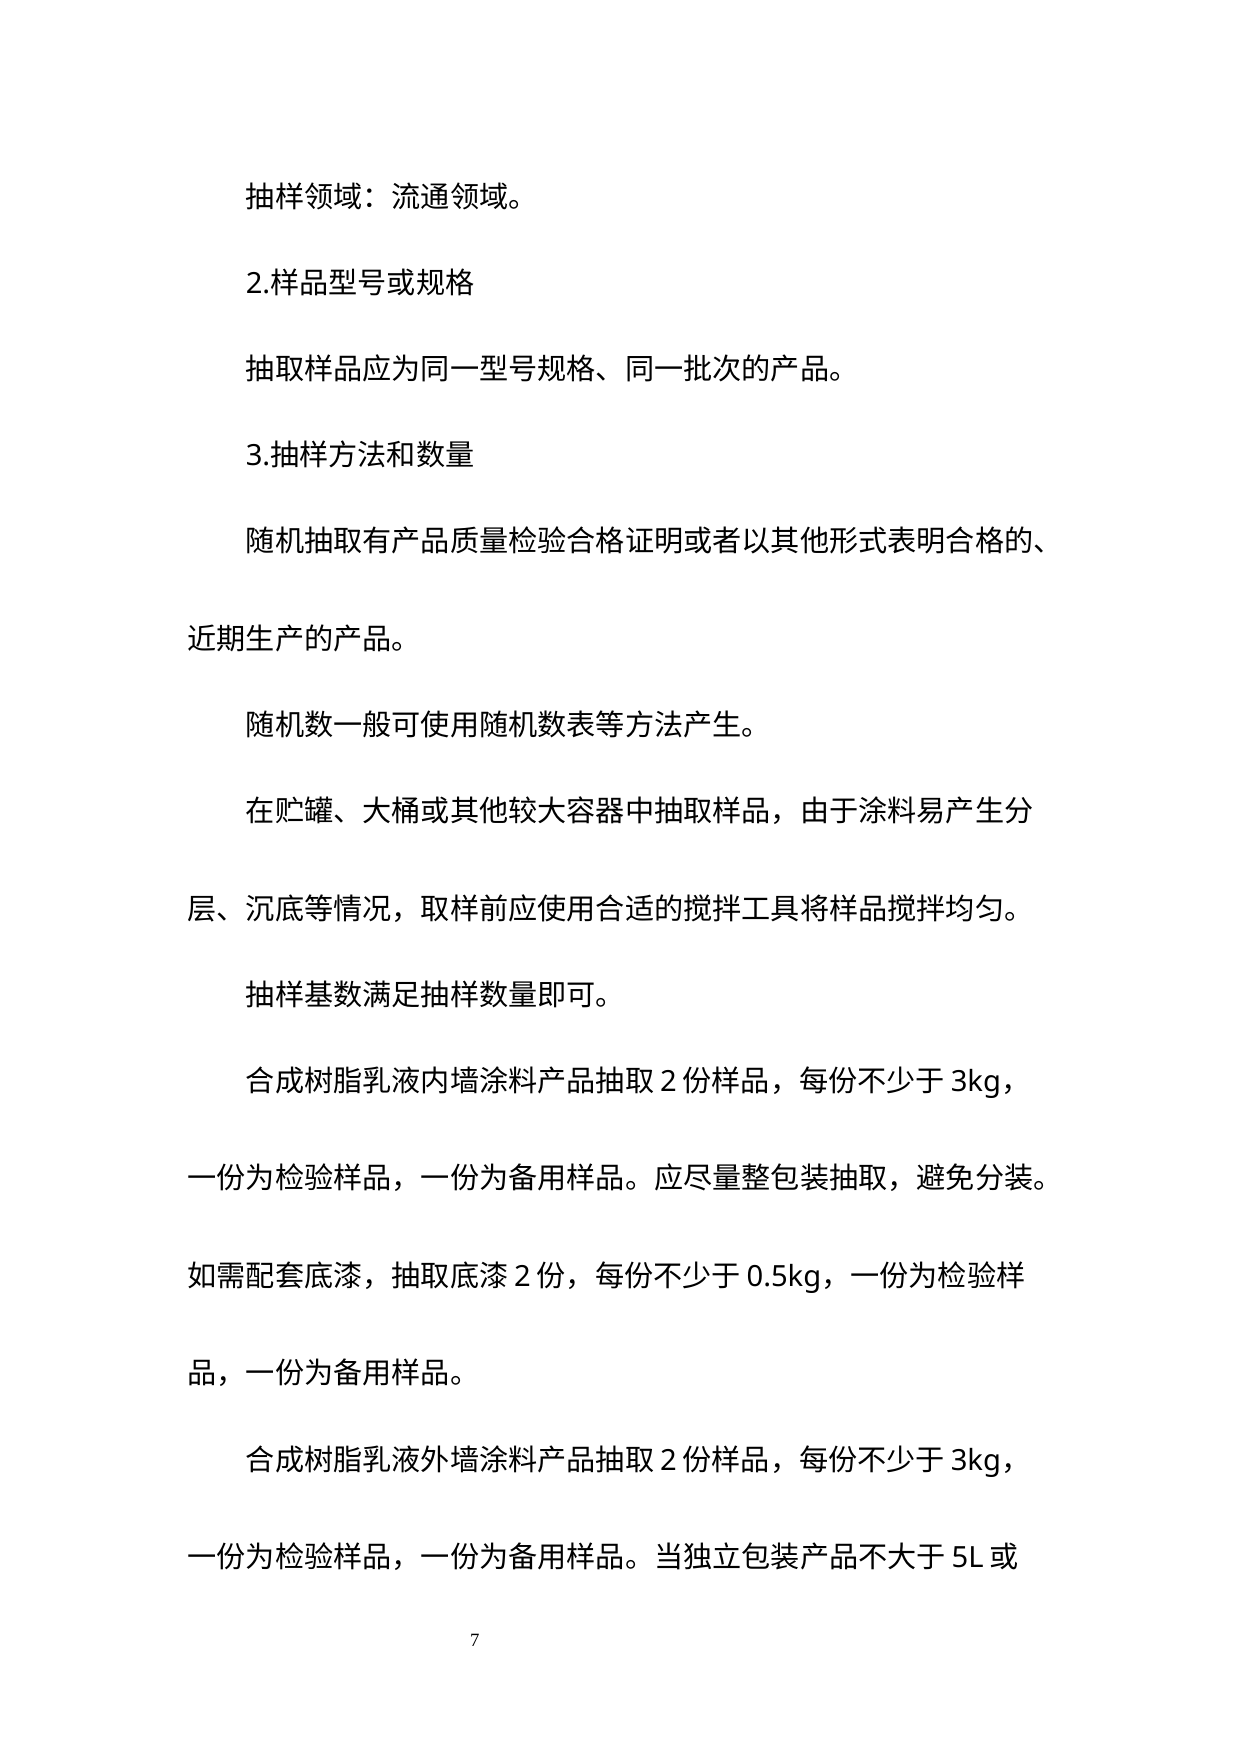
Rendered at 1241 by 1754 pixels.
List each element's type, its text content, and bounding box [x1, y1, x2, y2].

text 3.抽样方法和数量 [187, 420, 1053, 485]
text 随机数一般可使用随机数表等方法产生。 [187, 690, 1053, 755]
text 抽样基数满足抽样数量即可。 [187, 960, 1053, 1025]
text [187, 1425, 1053, 1587]
text 2.样品型号或规格 [187, 248, 1053, 313]
text 抽样领域：流通领域。 [187, 162, 1053, 227]
text 抽取样品应为同一型号规格、同一批次的产品。 [187, 334, 1053, 399]
text 在贮罐、大桶或其他较大容器中抽取样品，由于涂料易产生分层、沉底等情况，取样前应使用合适的搅拌工具将样品搅拌均匀。 [187, 776, 1053, 939]
text 合成树脂乳液内墙涂料产品抽取2份样品，每份不少于3kg，一份为检验样品，一份为备用样品。应尽量整包装抽取，避免分装。如需配套底漆，抽取底漆2份，每份不少于0.5kg，一份为检验样品，一份为备用样品。 [187, 1046, 1053, 1404]
text 随机抽取有产品质量检验合格证明或者以其他形式表明合格的、近期生产的产品。 [187, 507, 1053, 669]
